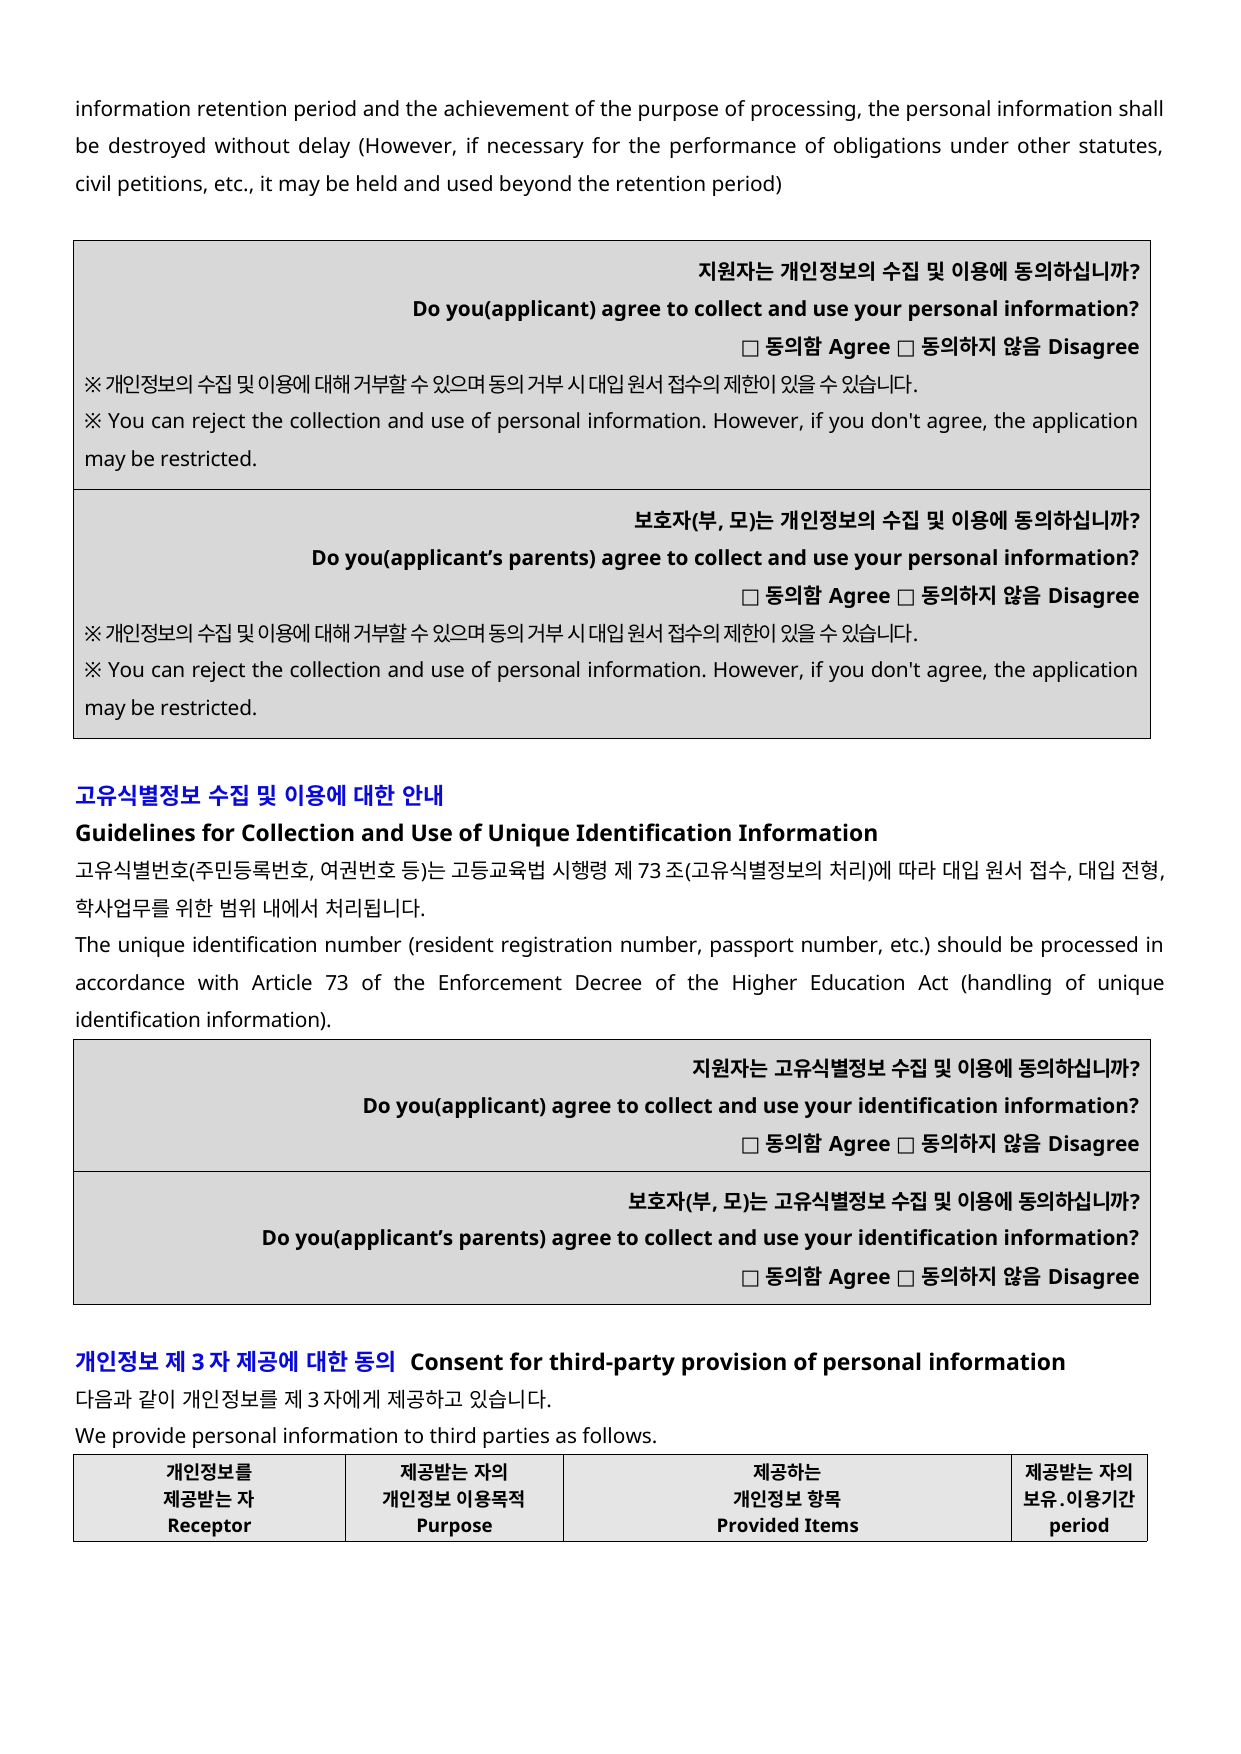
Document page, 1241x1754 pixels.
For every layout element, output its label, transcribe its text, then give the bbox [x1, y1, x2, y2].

text Guidelines for Collection and Use of Unique Identification Information [75, 813, 1165, 851]
text The unique identification number (resident registration number, passport number, etc.) should be processed in accordance with Article 73 of the Enforcement Decree of the Higher Education Act (handling of unique identification information). [75, 926, 1165, 1038]
text 개인정보 제3자 제공에 대한 동의 Consent for third-party provision of personal information [75, 1342, 1165, 1379]
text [75, 89, 1165, 202]
table_header 지원자는 고유식별정보 수집 및 이용에 동의하십니까? Do you(applicant) agree to collect and use your identification information? □ 동의함 Agree □ 동의하지 않음 Disagree [74, 1040, 1150, 1171]
text 고유식별번호(주민등록번호, 여권번호 등)는 고등교육법 시행령 제73조(고유식별정보의 처리)에 따라 대입 원서 접수, 대입 전형, 학사업무를 위한 범위 내에서 처리됩니다. [75, 851, 1165, 926]
text 다음과 같이 개인정보를 제3자에게 제공하고 있습니다. [75, 1379, 1165, 1417]
table_header 개인정보를 제공받는 자 Receptor [74, 1455, 345, 1541]
table_header 지원자는 개인정보의 수집 및 이용에 동의하십니까? Do you(applicant) agree to collect and use your personal information? □ 동의함 Agree □ 동의하지 않음 Disagree ※ 개인정보의 수집 및 이용에 대해 거부할 수 있으며 동의 거부 시 대입 원서 접수의 제한이 있을 수 있습니다. ※ You can reject the collection and use of personal information. However, if you don't agree, the application may be restricted. [74, 241, 1150, 489]
table_cell 보호자(부, 모)는 개인정보의 수집 및 이용에 동의하십니까? Do you(applicant’s parents) agree to collect and use your personal information? □ 동의함 Agree □ 동의하지 않음 Disagree ※ 개인정보의 수집 및 이용에 대해 거부할 수 있으며 동의 거부 시 대입 원서 접수의 제한이 있을 수 있습니다. ※ You can reject the collection and use of personal information. However, if you don't agree, the application may be restricted. [74, 490, 1150, 738]
table_cell 보호자(부, 모)는 고유식별정보 수집 및 이용에 동의하십니까? Do you(applicant’s parents) agree to collect and use your identification information? □ 동의함 Agree □ 동의하지 않음 Disagree [74, 1172, 1150, 1304]
table_header 제공하는 개인정보 항목 Provided Items [564, 1455, 1011, 1541]
text 고유식별정보 수집 및 이용에 대한 안내 [75, 776, 1165, 813]
table_header 제공받는 자의 개인정보 이용목적 Purpose [346, 1455, 563, 1541]
text We provide personal information to third parties as follows. [75, 1417, 1165, 1454]
table_header 제공받는 자의 보유․이용기간 period [1012, 1455, 1147, 1541]
